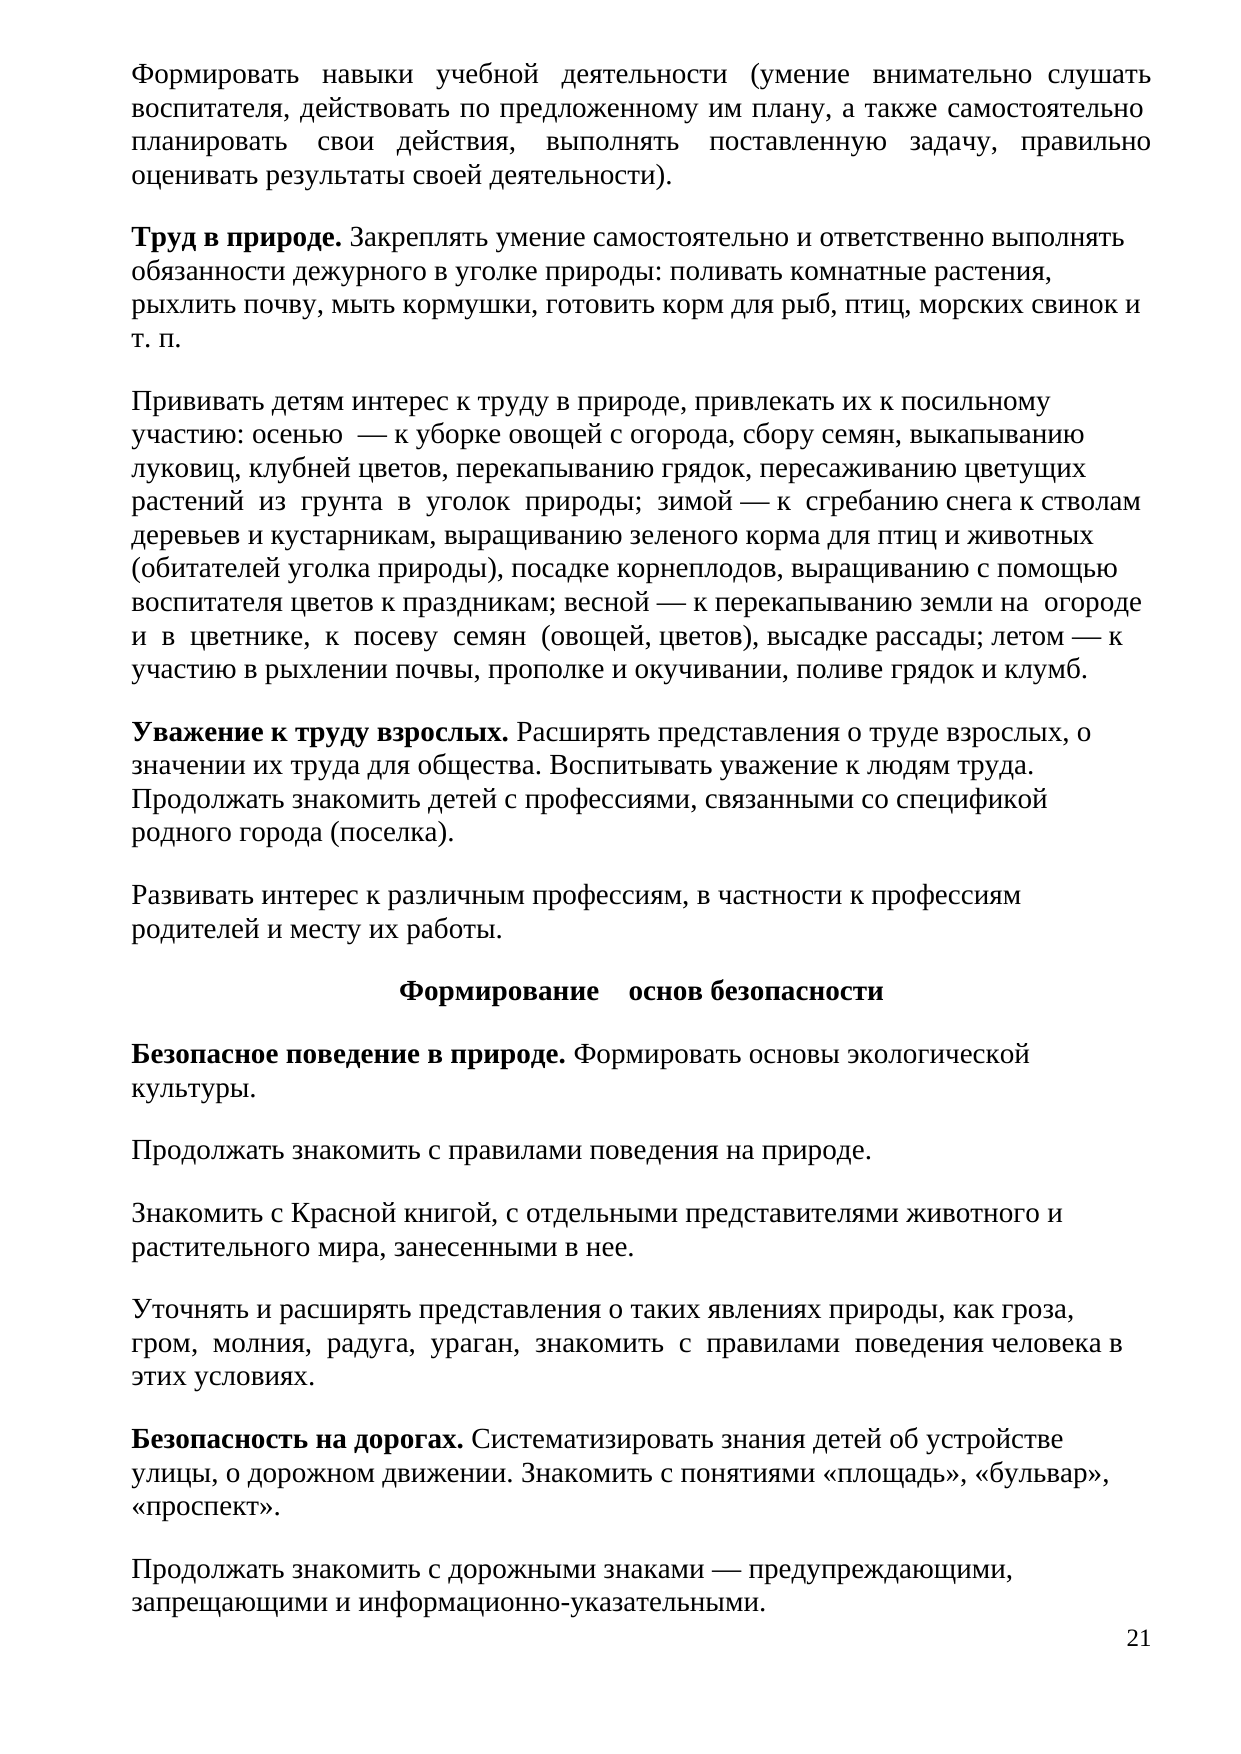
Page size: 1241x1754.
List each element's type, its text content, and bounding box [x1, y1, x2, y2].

text Знакомить с Красной книгой, с отдельными представителями животного и растительного мира, занесенными в нее. [131, 1195, 1152, 1262]
text Формирование основ безопасности [131, 973, 1152, 1007]
text Развивать интерес к различным профессиям, в частности к профессиям родителей и месту их работы. [131, 877, 1152, 944]
text Уточнять и расширять представления о таких явлениях природы, как гроза, гром, молния, радуга, ураган, знакомить с правилами поведения человека в этих условиях. [131, 1291, 1152, 1392]
text Продолжать знакомить с правилами поведения на природе. [131, 1132, 1152, 1166]
text Труд в природе. Закреплять умение самостоятельно и ответственно выполнять обязанности дежурного в уголке природы: поливать комнатные растения, рыхлить почву, мыть кормушки, готовить корм для рыб, птиц, морских свинок и т. п. [131, 219, 1152, 354]
text Безопасность на дорогах. Систематизировать знания детей об устройстве улицы, о дорожном движении. Знакомить с понятиями «площадь», «бульвар», «проспект». [131, 1421, 1152, 1522]
text Безопасное поведение в природе. Формировать основы экологической культуры. [131, 1036, 1152, 1103]
text Продолжать знакомить с дорожными знаками — предупреждающими, запрещающими и информационно-указательными. [131, 1551, 1152, 1618]
text Прививать детям интерес к труду в природе, привлекать их к посильному участию: осенью — к уборке овощей с огорода, сбору семян, выкапыванию луковиц, клубней цветов, перекапыванию грядок, пересаживанию цветущих растений из грунта в уголок природы; зимой — к сгребанию снега к стволам деревьев и кустарникам, выращиванию зеленого корма для птиц и животных (обитателей уголка природы), посадке корнеплодов, выращиванию с помощью воспитателя цветов к праздникам; весной — к перекапыванию земли на огороде и в цветнике, к посеву семян (овощей, цветов), высадке рассады; летом — к участию в рыхлении почвы, прополке и окучивании, поливе грядок и клумб. [131, 383, 1152, 685]
text Уважение к труду взрослых. Расширять представления о труде взрослых, о значении их труда для общества. Воспитывать уважение к людям труда. Продолжать знакомить детей с профессиями, связанными со спецификой родного города (поселка). [131, 714, 1152, 848]
text Формировать навыки учебной деятельности (умение внимательно слушать воспитателя, действовать по предложенному им плану, а также самостоятельно планировать свои действия, выполнять поставленную задачу, правильно оценивать результаты своей деятельности). [131, 56, 1152, 190]
